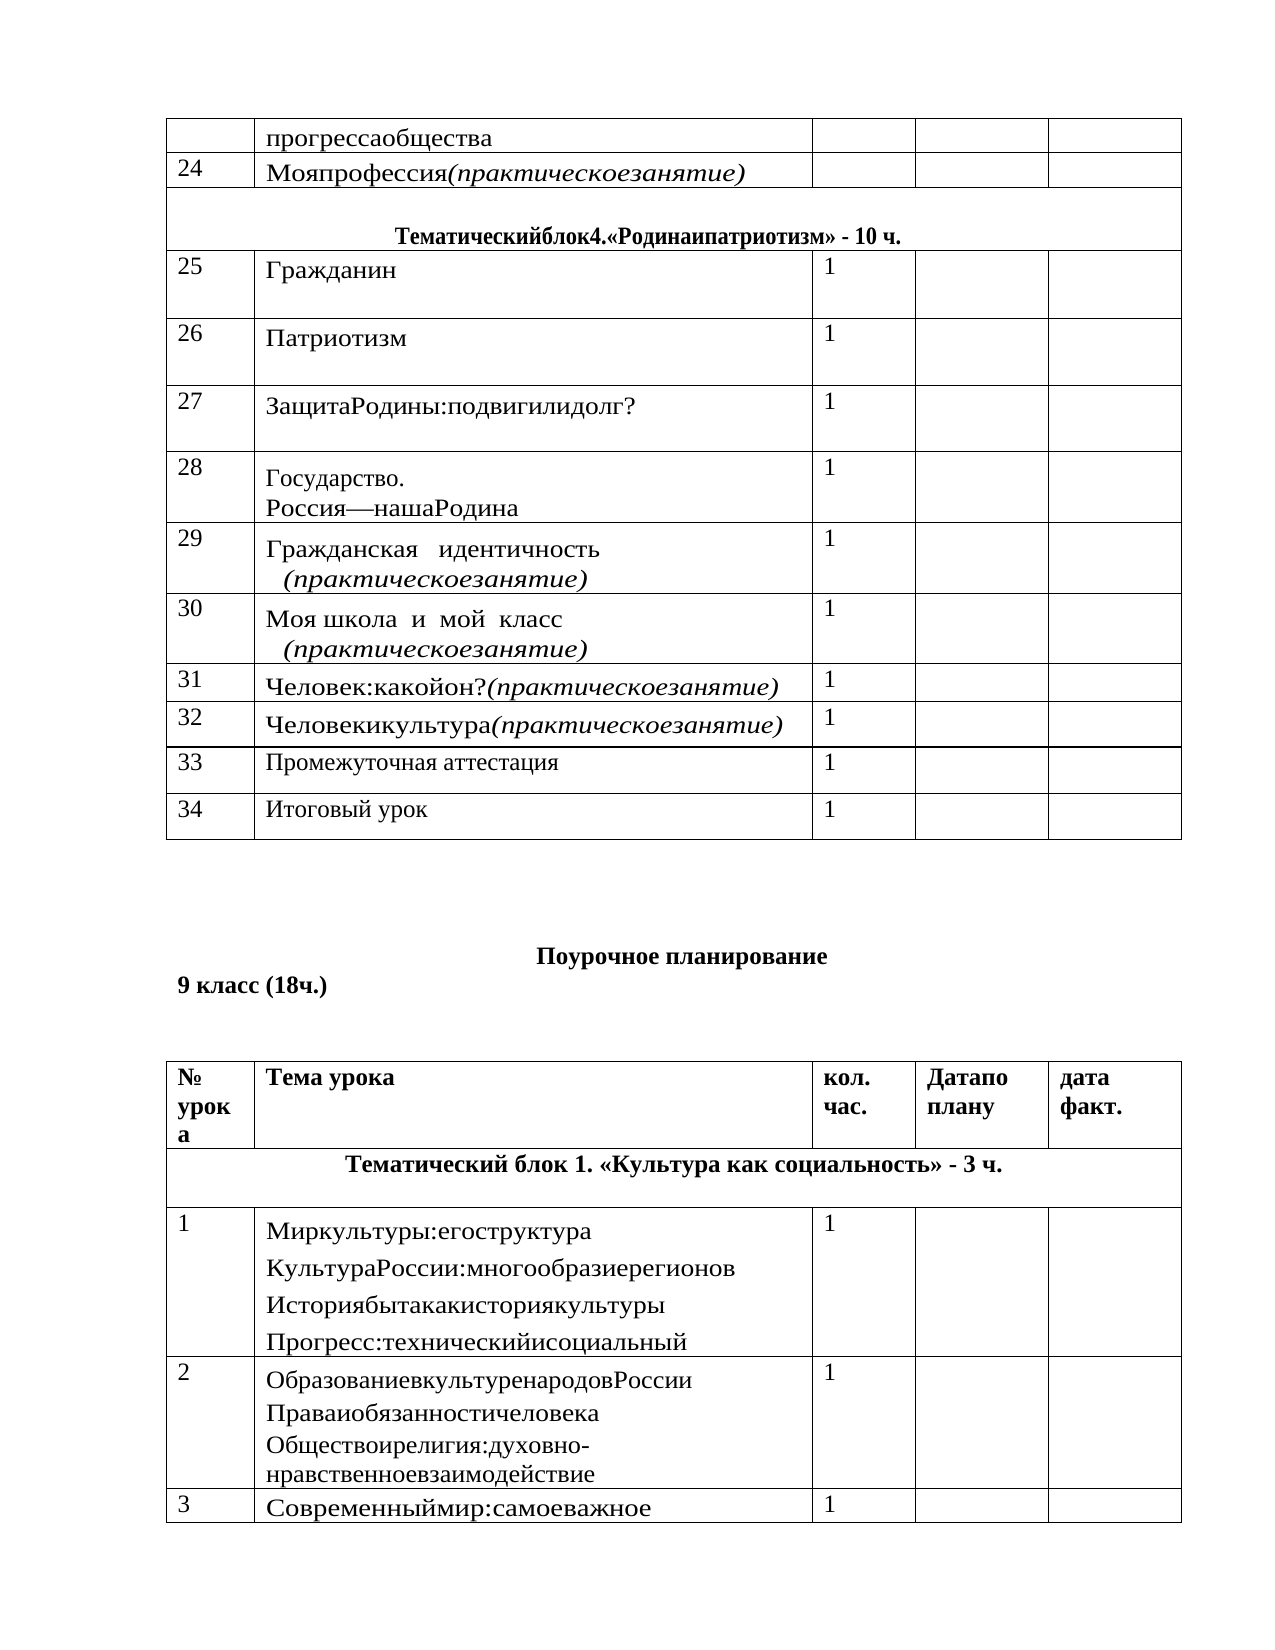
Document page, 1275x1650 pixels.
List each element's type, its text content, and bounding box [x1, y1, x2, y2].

table_cell [813, 153, 915, 187]
table_cell 33 [167, 748, 254, 793]
table_cell [916, 594, 1048, 663]
table_cell [1049, 1208, 1181, 1356]
table_cell [1049, 664, 1181, 701]
table_cell [916, 664, 1048, 701]
table_cell [1049, 594, 1181, 663]
table_cell [916, 748, 1048, 793]
table_cell [916, 1208, 1048, 1356]
table_cell [916, 702, 1048, 746]
table_cell Государство. Россия—нашаРодина [255, 452, 812, 522]
table_cell 24 [167, 153, 254, 187]
table_cell [1049, 251, 1181, 317]
table_cell ОбразованиевкультуренародовРоссии Праваиобязанностичеловека Обществоирелигия:духовно-нравственноевзаимодействие [255, 1357, 812, 1488]
table_cell 1 [813, 119, 915, 152]
table_cell [916, 386, 1048, 451]
table_cell [1049, 1489, 1181, 1522]
table_header Датапо плану [916, 1062, 1048, 1148]
table_cell Мояпрофессия(практическоезанятие) [255, 153, 812, 187]
table_cell 1 [813, 664, 915, 701]
table_cell [916, 153, 1048, 187]
table_cell Патриотизм [255, 319, 812, 385]
table_header Тема урока [255, 1062, 812, 1148]
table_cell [255, 119, 812, 152]
table_cell 1 [813, 702, 915, 746]
table_cell 1 [813, 594, 915, 663]
table_cell [1049, 794, 1181, 839]
table_cell Человек:какойон?(практическоезанятие) [255, 664, 812, 701]
table_cell [1049, 748, 1181, 793]
table_cell Промежуточная аттестация [255, 748, 812, 793]
table_cell [1049, 1357, 1181, 1488]
table_cell 1 [813, 794, 915, 839]
table_cell 31 [167, 664, 254, 701]
table_cell 1 [813, 452, 915, 522]
table_cell 1 [813, 319, 915, 385]
table_cell Тематическийблок4.«Родинаипатриотизм» - 10 ч. [167, 188, 1181, 250]
table_cell 1 [813, 1208, 915, 1356]
table_cell 34 [167, 794, 254, 839]
table_cell [1049, 452, 1181, 522]
table_cell Гражданин [255, 251, 812, 317]
table_cell 1 [813, 251, 915, 317]
table_cell [916, 1357, 1048, 1488]
table_cell 1 [813, 1489, 915, 1522]
table_cell 29 [167, 523, 254, 592]
table_cell [916, 119, 1048, 152]
table_cell ЗащитаРодины:подвигилидолг? [255, 386, 812, 451]
table_cell Гражданская идентичность (практическоезанятие) [255, 523, 812, 592]
table_cell [1049, 386, 1181, 451]
table_cell Тематический блок 1. «Культура как социальность» - 3 ч. [167, 1149, 1181, 1207]
table_cell 30 [167, 594, 254, 663]
table_cell 1 [813, 748, 915, 793]
table_cell 23 [167, 119, 254, 152]
table_cell [916, 794, 1048, 839]
table_cell [1049, 119, 1181, 152]
table_cell Моя школа и мой класс (практическоезанятие) [255, 594, 812, 663]
text 9 класс (18ч.) [177, 970, 1186, 999]
table_cell [916, 452, 1048, 522]
table_cell [916, 1489, 1048, 1522]
table_cell 26 [167, 319, 254, 385]
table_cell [255, 1489, 812, 1522]
table_header кол. час. [813, 1062, 915, 1148]
table_cell 32 [167, 702, 254, 746]
table_cell Миркультуры:егоструктура КультураРоссии:многообразиерегионов Историябытакакисториякультуры Прогресс:техническийисоциальный [255, 1208, 812, 1356]
table_cell [916, 251, 1048, 317]
table_cell [1049, 319, 1181, 385]
table_cell 25 [167, 251, 254, 317]
table_cell 3 [167, 1489, 254, 1522]
table_cell [1049, 702, 1181, 746]
table_cell 1 [813, 386, 915, 451]
table_header дата факт. [1049, 1062, 1181, 1148]
table_header № урока [167, 1062, 254, 1148]
table_cell [1049, 153, 1181, 187]
table_cell 1 [813, 1357, 915, 1488]
table_cell 1 [813, 523, 915, 592]
table_cell [916, 319, 1048, 385]
table_cell Итоговый урок [255, 794, 812, 839]
table_cell 2 [167, 1357, 254, 1488]
text Поурочное планирование [177, 941, 1186, 970]
table_cell 28 [167, 452, 254, 522]
table_cell Человекикультура(практическоезанятие) [255, 702, 812, 746]
table_cell [1049, 523, 1181, 592]
table_cell [916, 523, 1048, 592]
table_cell 27 [167, 386, 254, 451]
table_cell 1 [167, 1208, 254, 1356]
